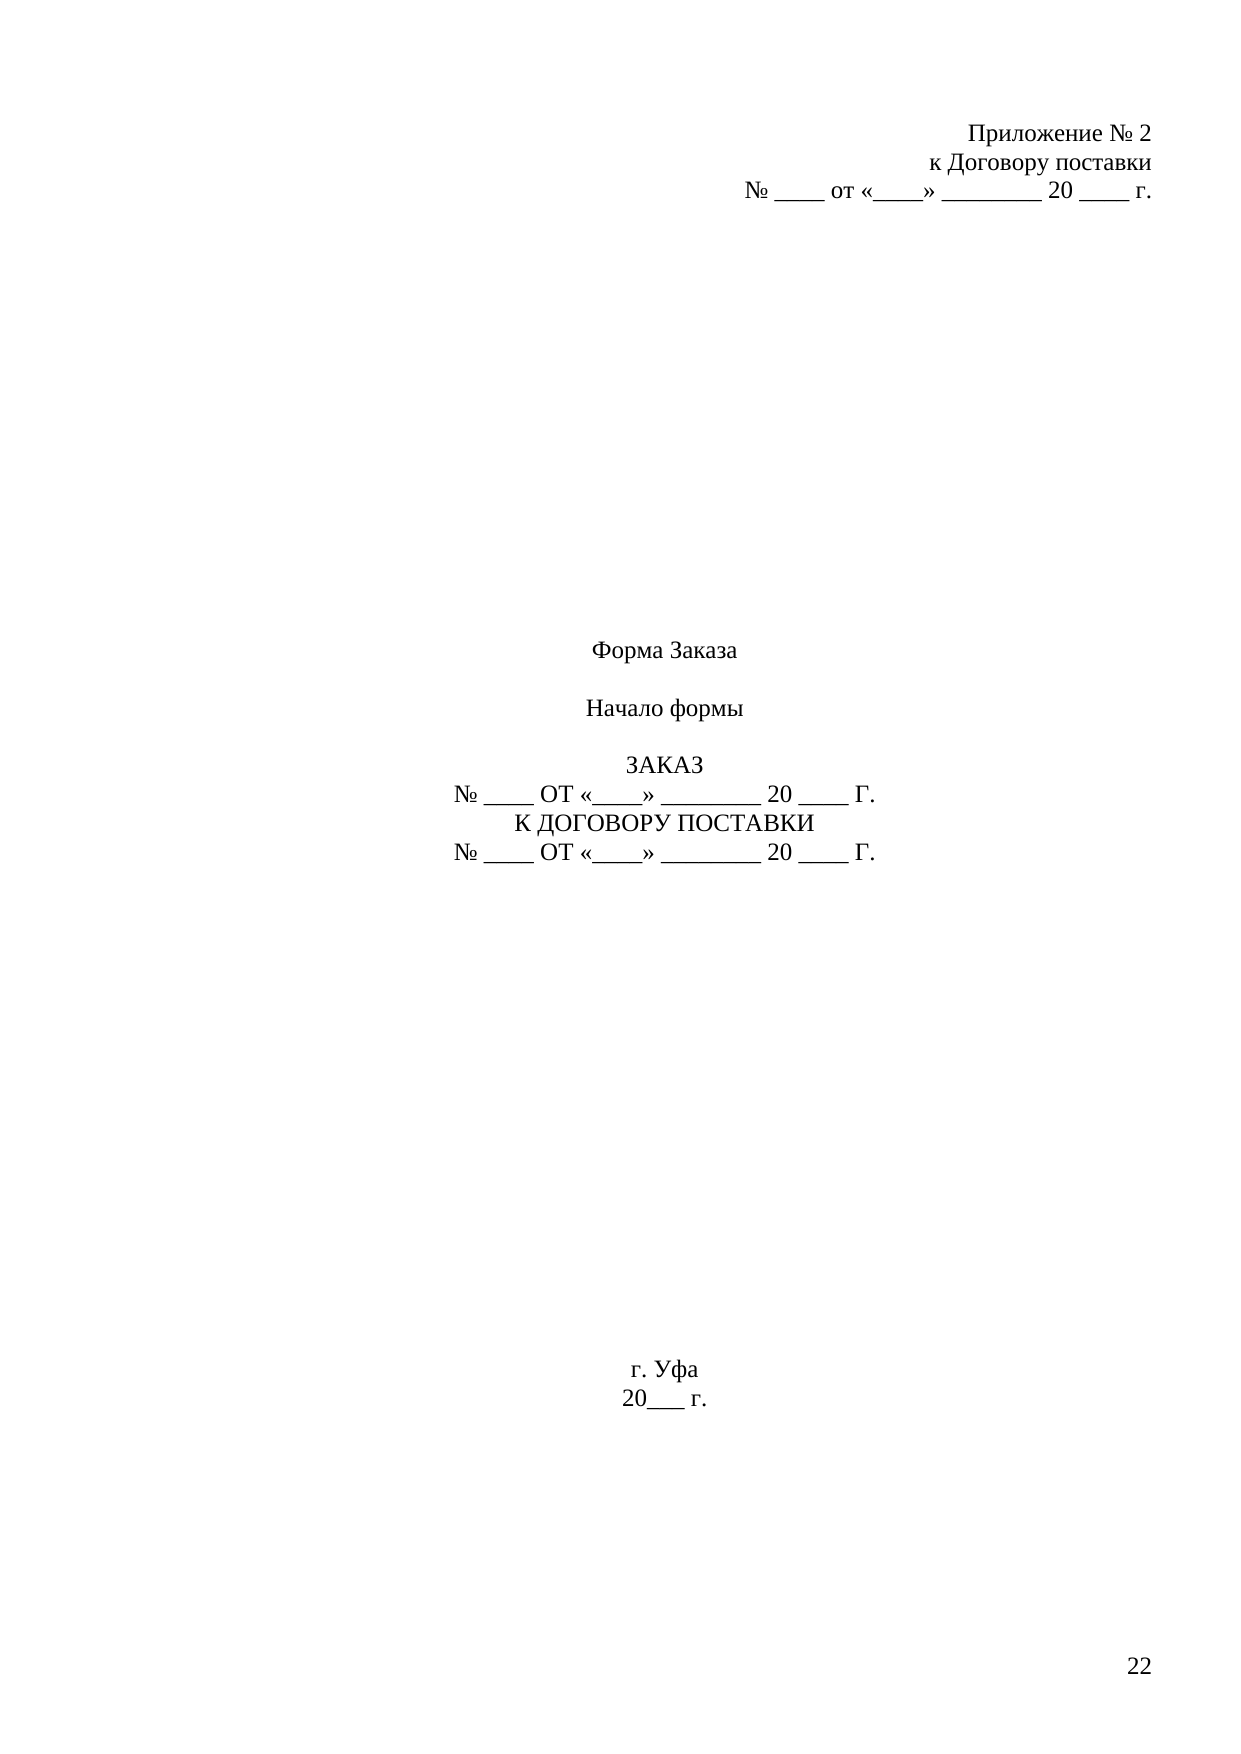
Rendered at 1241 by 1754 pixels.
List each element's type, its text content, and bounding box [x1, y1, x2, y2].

text 20___ г. [177, 1383, 1152, 1412]
text к Договору поставки [177, 147, 1152, 176]
text К ДОГОВОРУ ПОСТАВКИ [177, 808, 1152, 837]
text № ____ ОТ «____» ________ 20 ____ Г. [177, 779, 1152, 808]
text г. Уфа [177, 1354, 1152, 1383]
text № ____ от «____» ________ 20 ____ г. [177, 176, 1152, 204]
text Приложение № 2 [177, 118, 1152, 147]
text Форма Заказа [177, 636, 1152, 664]
text Начало формы [177, 693, 1152, 722]
text № ____ ОТ «____» ________ 20 ____ Г. [177, 837, 1152, 866]
text ЗАКАЗ [177, 751, 1152, 779]
